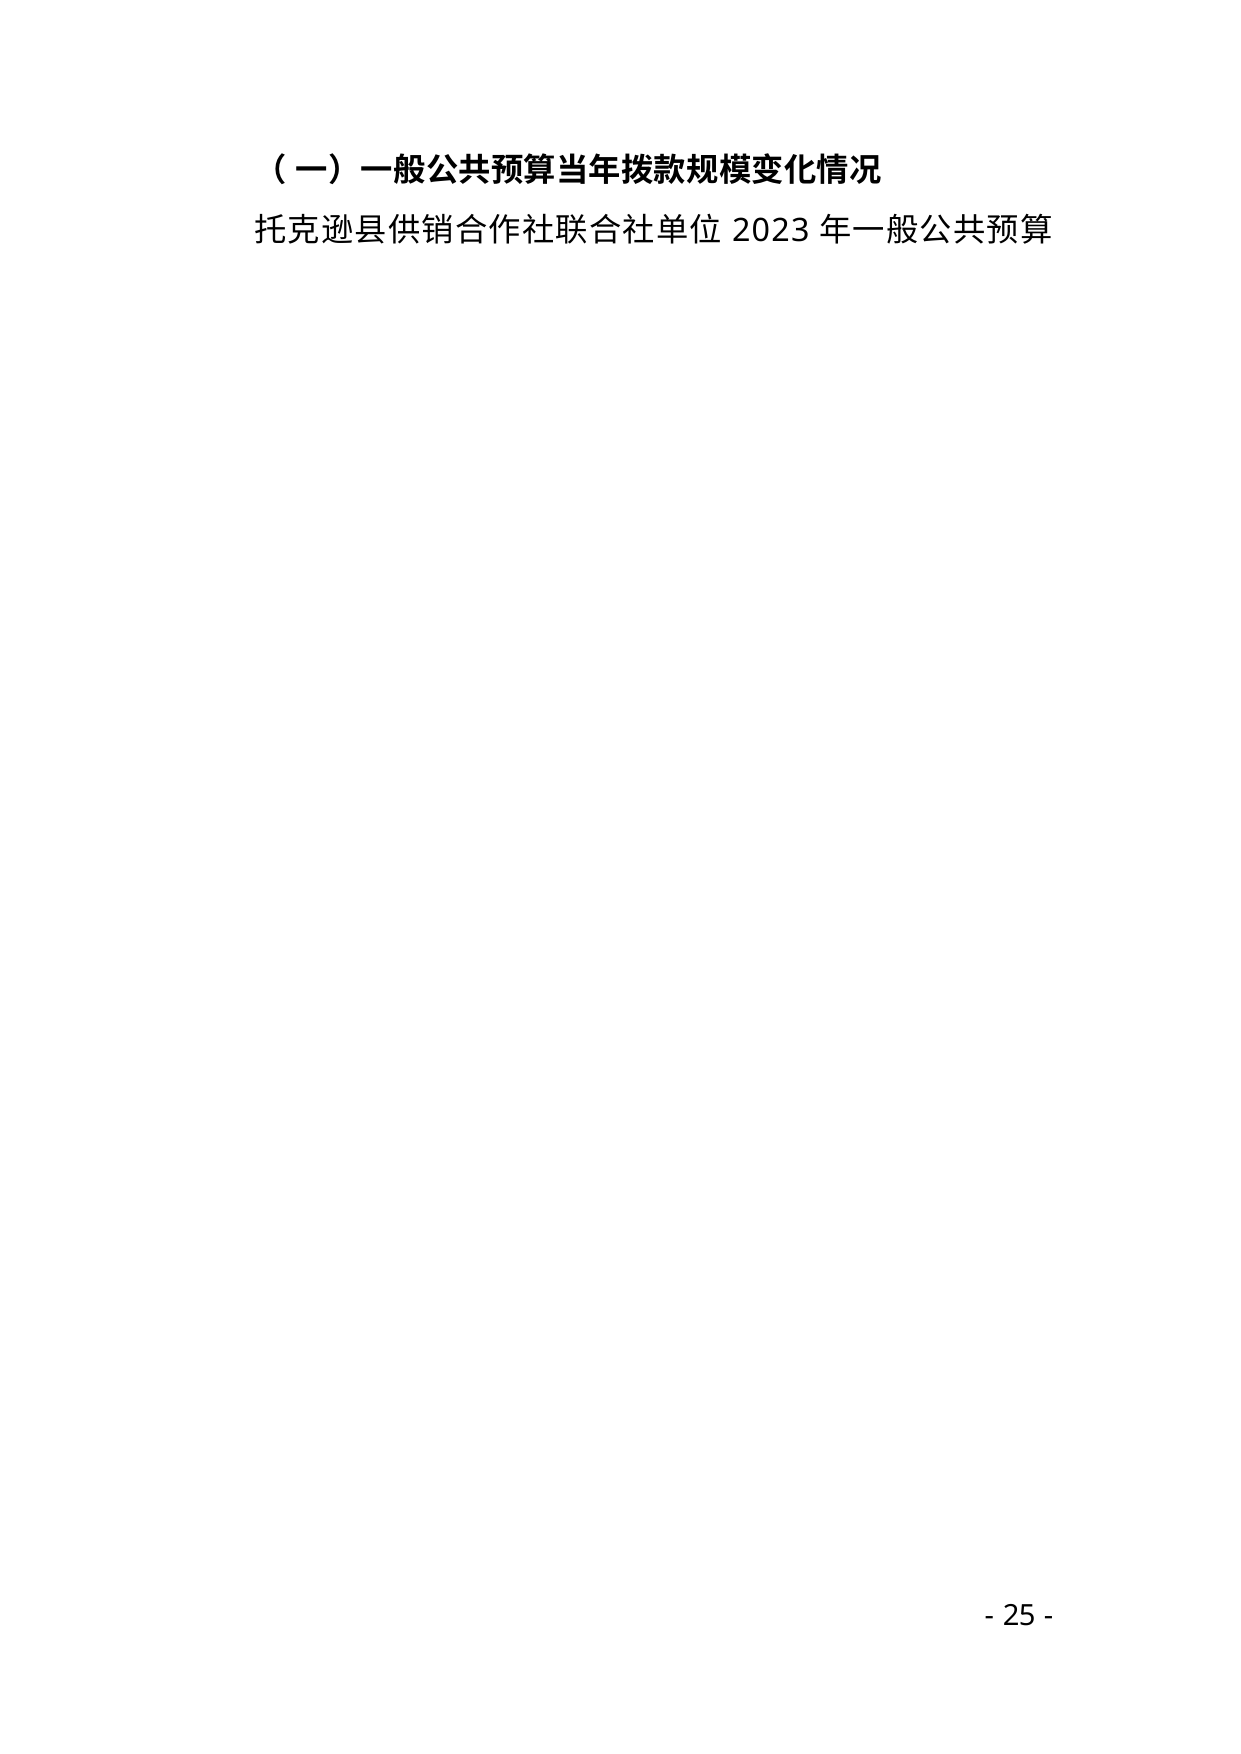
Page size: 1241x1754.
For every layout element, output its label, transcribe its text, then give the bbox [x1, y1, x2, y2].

text 托克逊县供销合作社联合社单位 2023 年一般公共预算 [186, 209, 1053, 249]
text （ 一）一般公共预算当年拨款规模变化情况 [254, 149, 1054, 189]
